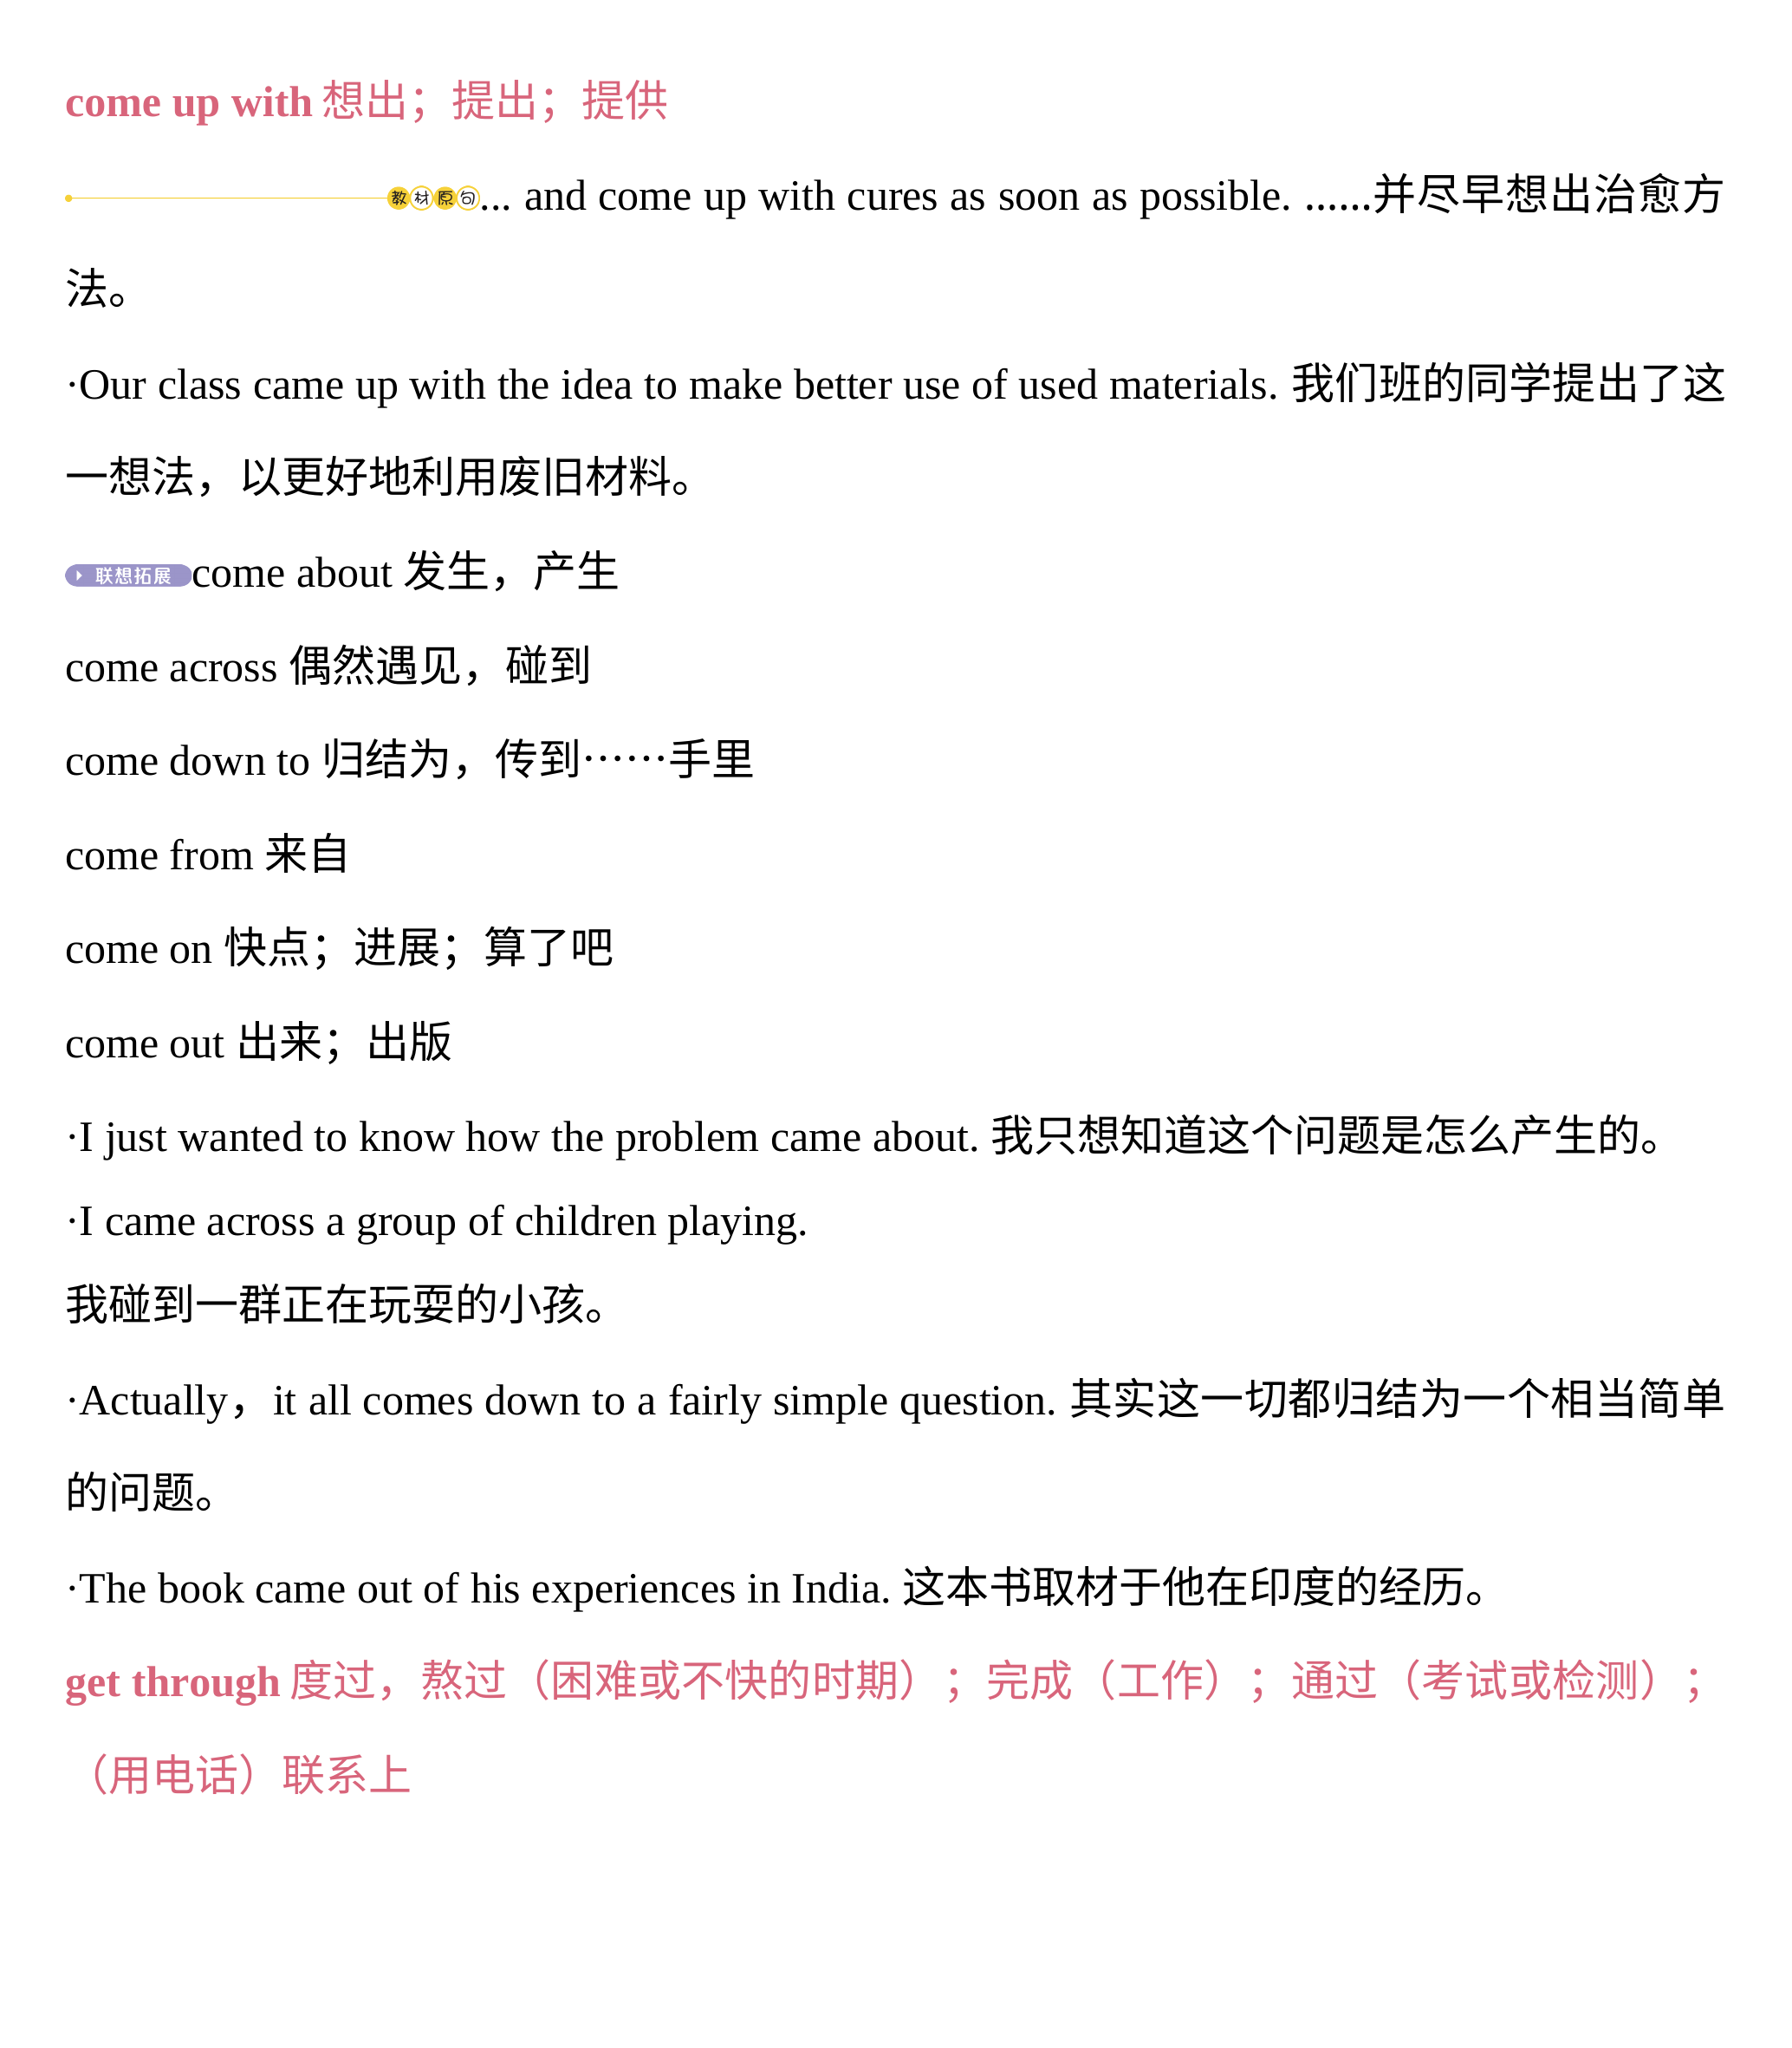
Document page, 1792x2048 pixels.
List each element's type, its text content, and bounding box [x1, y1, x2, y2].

text ·I came across a group of children playing. [65, 1195, 1726, 1245]
text come across 偶然遇见，碰到 [65, 631, 1726, 693]
text ... and come up with cures as soon as possible. ……并尽早想出治愈方法。 [65, 160, 1726, 317]
text come from 来自 [65, 819, 1726, 881]
text ·I just wanted to know how the problem came about. 我只想知道这个问题是怎么产生的。 [65, 1102, 1726, 1164]
text come out 出来；出版 [65, 1007, 1726, 1070]
text come on 快点；进展；算了吧 [65, 913, 1726, 976]
text 我碰到一群正在玩耍的小孩。 [65, 1270, 1726, 1333]
text come down to 归结为，传到……手里 [65, 725, 1726, 788]
text ·Our class came up with the idea to make better use of used materials. 我们班的同学提出了这一想法，以更好地利用废旧材料。 [65, 348, 1726, 505]
text ·The book came out of his experiences in India. 这本书取材于他在印度的经历。 [65, 1552, 1726, 1615]
text get through度过，熬过（困难或不快的时期）；完成（工作）；通过（考试或检测）；（用电话）联系上 [65, 1646, 1726, 1804]
picture [65, 185, 480, 211]
picture [65, 564, 192, 588]
text ·Actually，it all comes down to a fairly simple question. 其实这一切都归结为一个相当简单的问题。 [65, 1364, 1726, 1521]
text come up with想出；提出；提供 [65, 66, 1726, 129]
text come about 发生，产生 [65, 536, 1726, 600]
